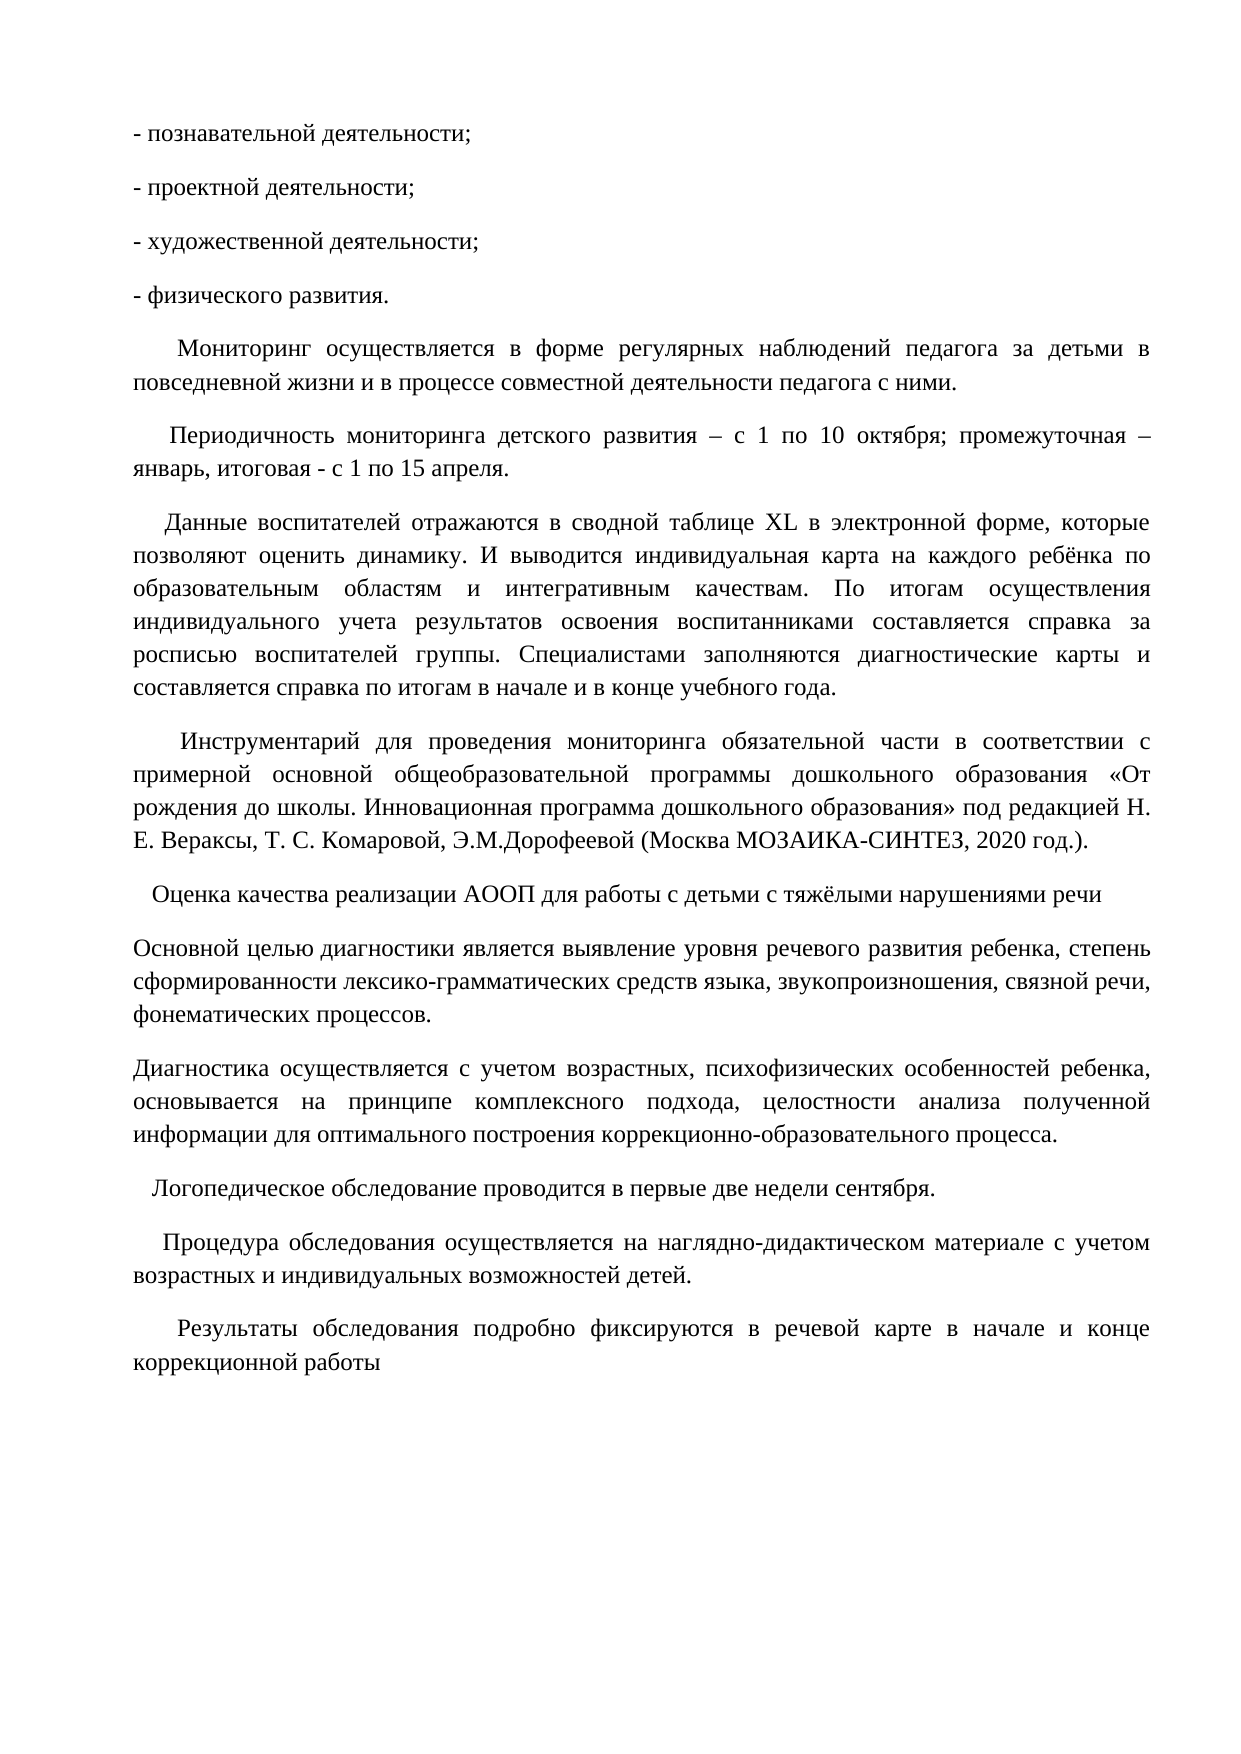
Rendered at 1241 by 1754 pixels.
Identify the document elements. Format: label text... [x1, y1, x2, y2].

text Результаты обследования подробно фиксируются в речевой карте в начале и конце коррекционной работы [133, 1313, 1152, 1375]
text Периодичность мониторинга детского развития – с 1 по 10 октября; промежуточная – январь, итоговая - с 1 по 15 апреля. [133, 420, 1152, 482]
text Диагностика осуществляется с учетом возрастных, психофизических особенностей ребенка, основывается на принципе комплексного подхода, целостности анализа полученной информации для оптимального построения коррекционно-образовательного процесса. [133, 1053, 1152, 1148]
text - физического развития. [133, 280, 1152, 308]
text Инструментарий для проведения мониторинга обязательной части в соответствии с примерной основной общеобразовательной программы дошкольного образования «От рождения до школы. Инновационная программа дошкольного образования» под редакцией Н. Е. Вераксы, Т. С. Комаровой, Э.М.Дорофеевой (Москва МОЗАИКА-СИНТЕЗ, 2020 год.). [133, 726, 1152, 854]
text - познавательной деятельности; [133, 118, 1152, 147]
text - художественной деятельности; [133, 226, 1152, 254]
text - проектной деятельности; [133, 172, 1152, 201]
text Основной целью диагностики является выявление уровня речевого развития ребенка, степень сформированности лексико-грамматических средств языка, звукопроизношения, связной речи, фонематических процессов. [133, 933, 1152, 1028]
text Мониторинг осуществляется в форме регулярных наблюдений педагога за детьми в повседневной жизни и в процессе совместной деятельности педагога с ними. [133, 333, 1152, 395]
text Процедура обследования осуществляется на наглядно-дидактическом материале с учетом возрастных и индивидуальных возможностей детей. [133, 1227, 1152, 1288]
text Логопедическое обследование проводится в первые две недели сентября. [133, 1173, 1152, 1202]
text Данные воспитателей отражаются в сводной таблице XL в электронной форме, которые позволяют оценить динамику. И выводится индивидуальная карта на каждого ребёнка по образовательным областям и интегративным качествам. По итогам осуществления индивидуального учета результатов освоения воспитанниками составляется справка за росписью воспитателей группы. Специалистами заполняются диагностические карты и составляется справка по итогам в начале и в конце учебного года. [133, 507, 1152, 701]
text Оценка качества реализации АООП для работы с детьми с тяжёлыми нарушениями речи [133, 879, 1152, 908]
